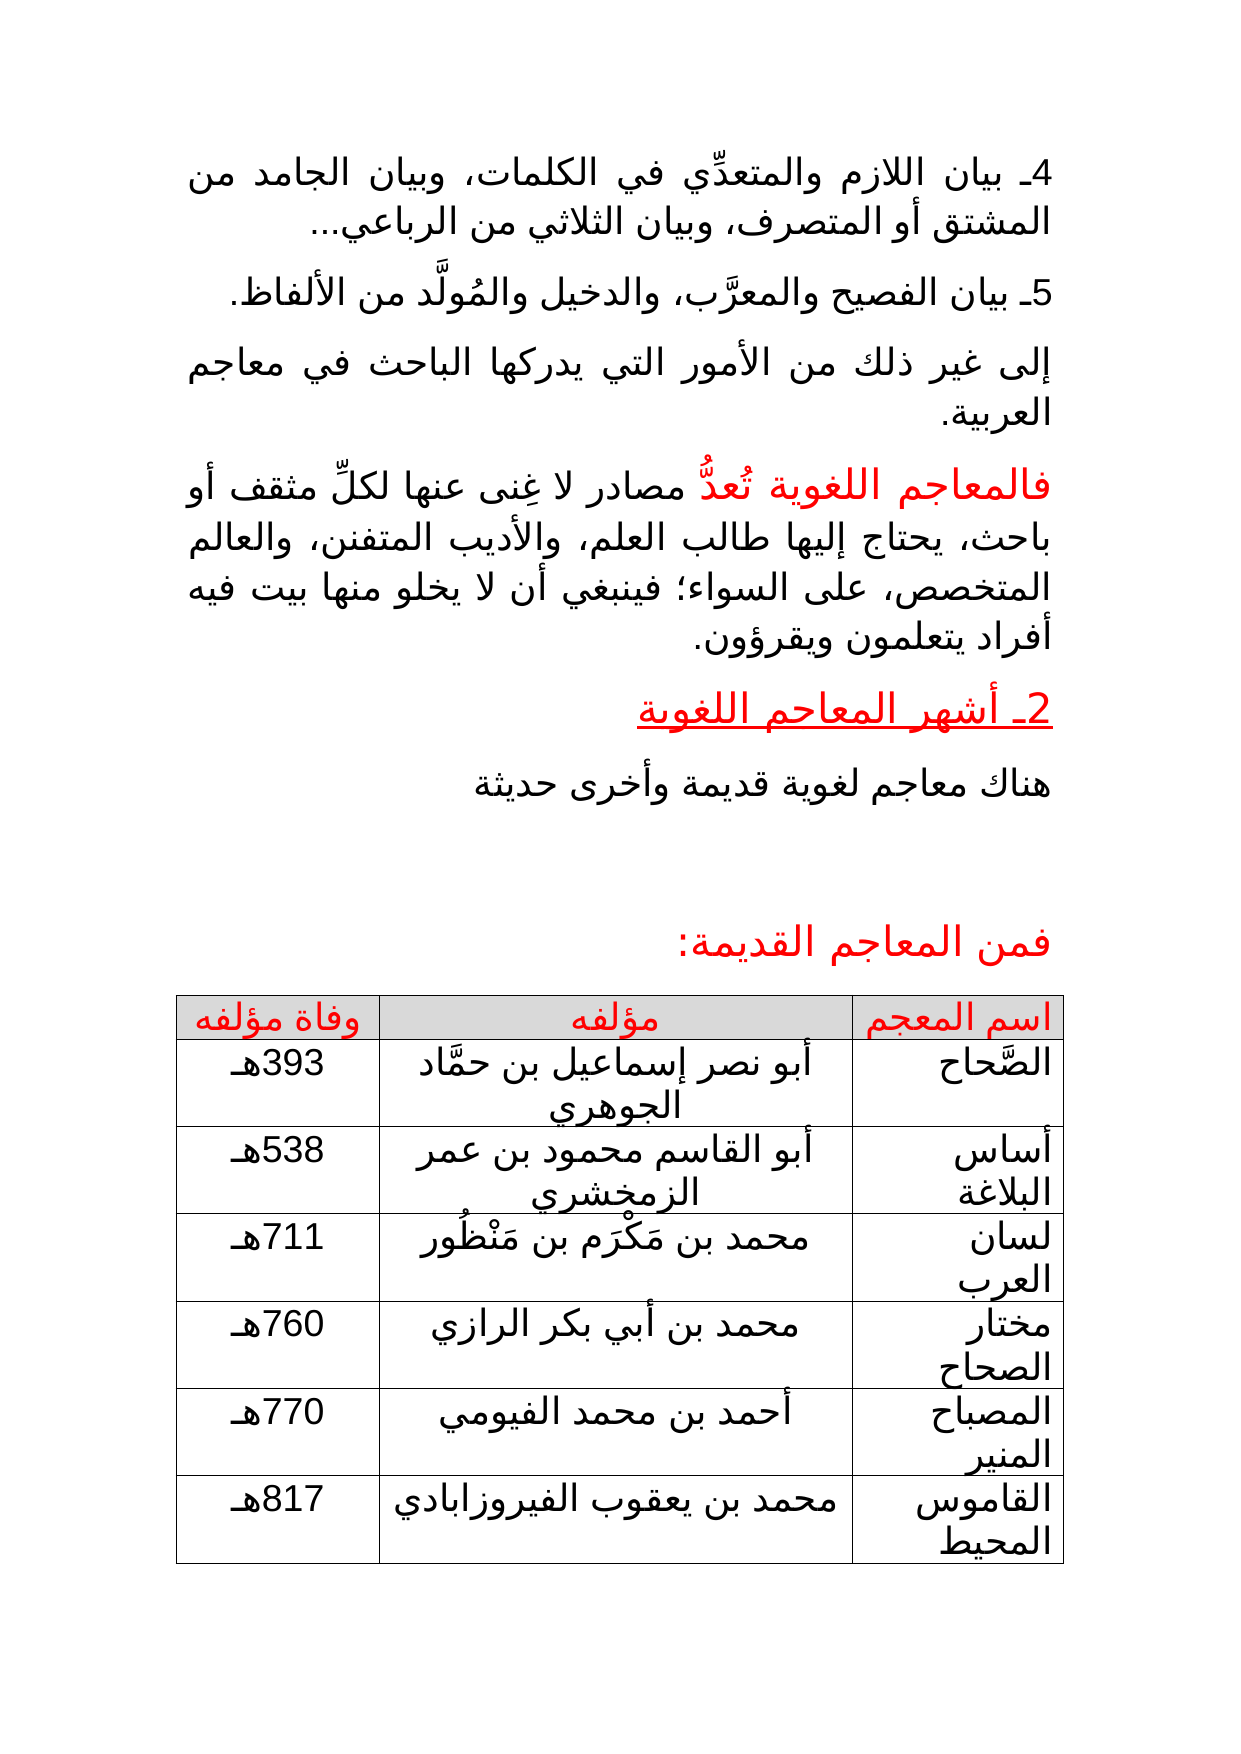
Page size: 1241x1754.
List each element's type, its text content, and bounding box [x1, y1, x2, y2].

table_header مؤلفه [380, 996, 852, 1039]
text هناك معاجم لغوية قديمة وأخرى حديثة [187, 762, 1053, 805]
table_cell 817هـ [177, 1476, 379, 1562]
text 4ـ بيان اللازم والمتعدِّي في الكلمات، وبيان الجامد من المشتق أو المتصرف، وبيان الثلاثي من الرباعي... [187, 150, 1053, 243]
table_cell أحمد بن محمد الفيومي [380, 1389, 852, 1475]
table_cell لسان العرب [853, 1214, 1063, 1301]
text 5ـ بيان الفصيح والمعرَّب، والدخيل والمُولَّد من الألفاظ. [187, 270, 1053, 313]
text إلى غير ذلك من الأمور التي يدركها الباحث في معاجم العربية. [187, 340, 1053, 433]
table_cell محمد بن يعقوب الفيروزابادي [380, 1476, 852, 1562]
text فالمعاجم اللغوية تُعدُّ مصادر لا غِنى عنها لكلِّ مثقف أو باحث، يحتاج إليها طالب العلم، والأديب المتفنن، والعالم المتخصص، على السواء؛ فينبغي أن لا يخلو منها بيت فيه أفراد يتعلمون ويقرؤون. [187, 460, 1053, 658]
table_cell 393هـ [177, 1040, 379, 1126]
table_header وفاة مؤلفه [177, 996, 379, 1039]
table_cell المصباح المنير [853, 1389, 1063, 1475]
table_cell 711هـ [177, 1214, 379, 1301]
table_cell محمد بن مَكْرَم بن مَنْظُور [380, 1214, 852, 1301]
text 2ـ أشهر المعاجم اللغوية [187, 685, 1053, 733]
text فمن المعاجم القديمة: [187, 918, 1053, 967]
table_cell 770هـ [177, 1389, 379, 1475]
table_cell محمد بن أبي بكر الرازي [380, 1302, 852, 1388]
table_cell أبو نصر إسماعيل بن حمَّاد الجوهري [380, 1040, 852, 1126]
table_cell أبو القاسم محمود بن عمر الزمخشري [380, 1127, 852, 1213]
table_cell 538هـ [177, 1127, 379, 1213]
table_cell القاموس المحيط [853, 1476, 1063, 1562]
table_cell 760هـ [177, 1302, 379, 1388]
table_cell مختار الصحاح [853, 1302, 1063, 1388]
table_cell أساس البلاغة [853, 1127, 1063, 1213]
table_cell الصَّحاح [853, 1040, 1063, 1126]
table_header اسم المعجم [853, 996, 1063, 1039]
